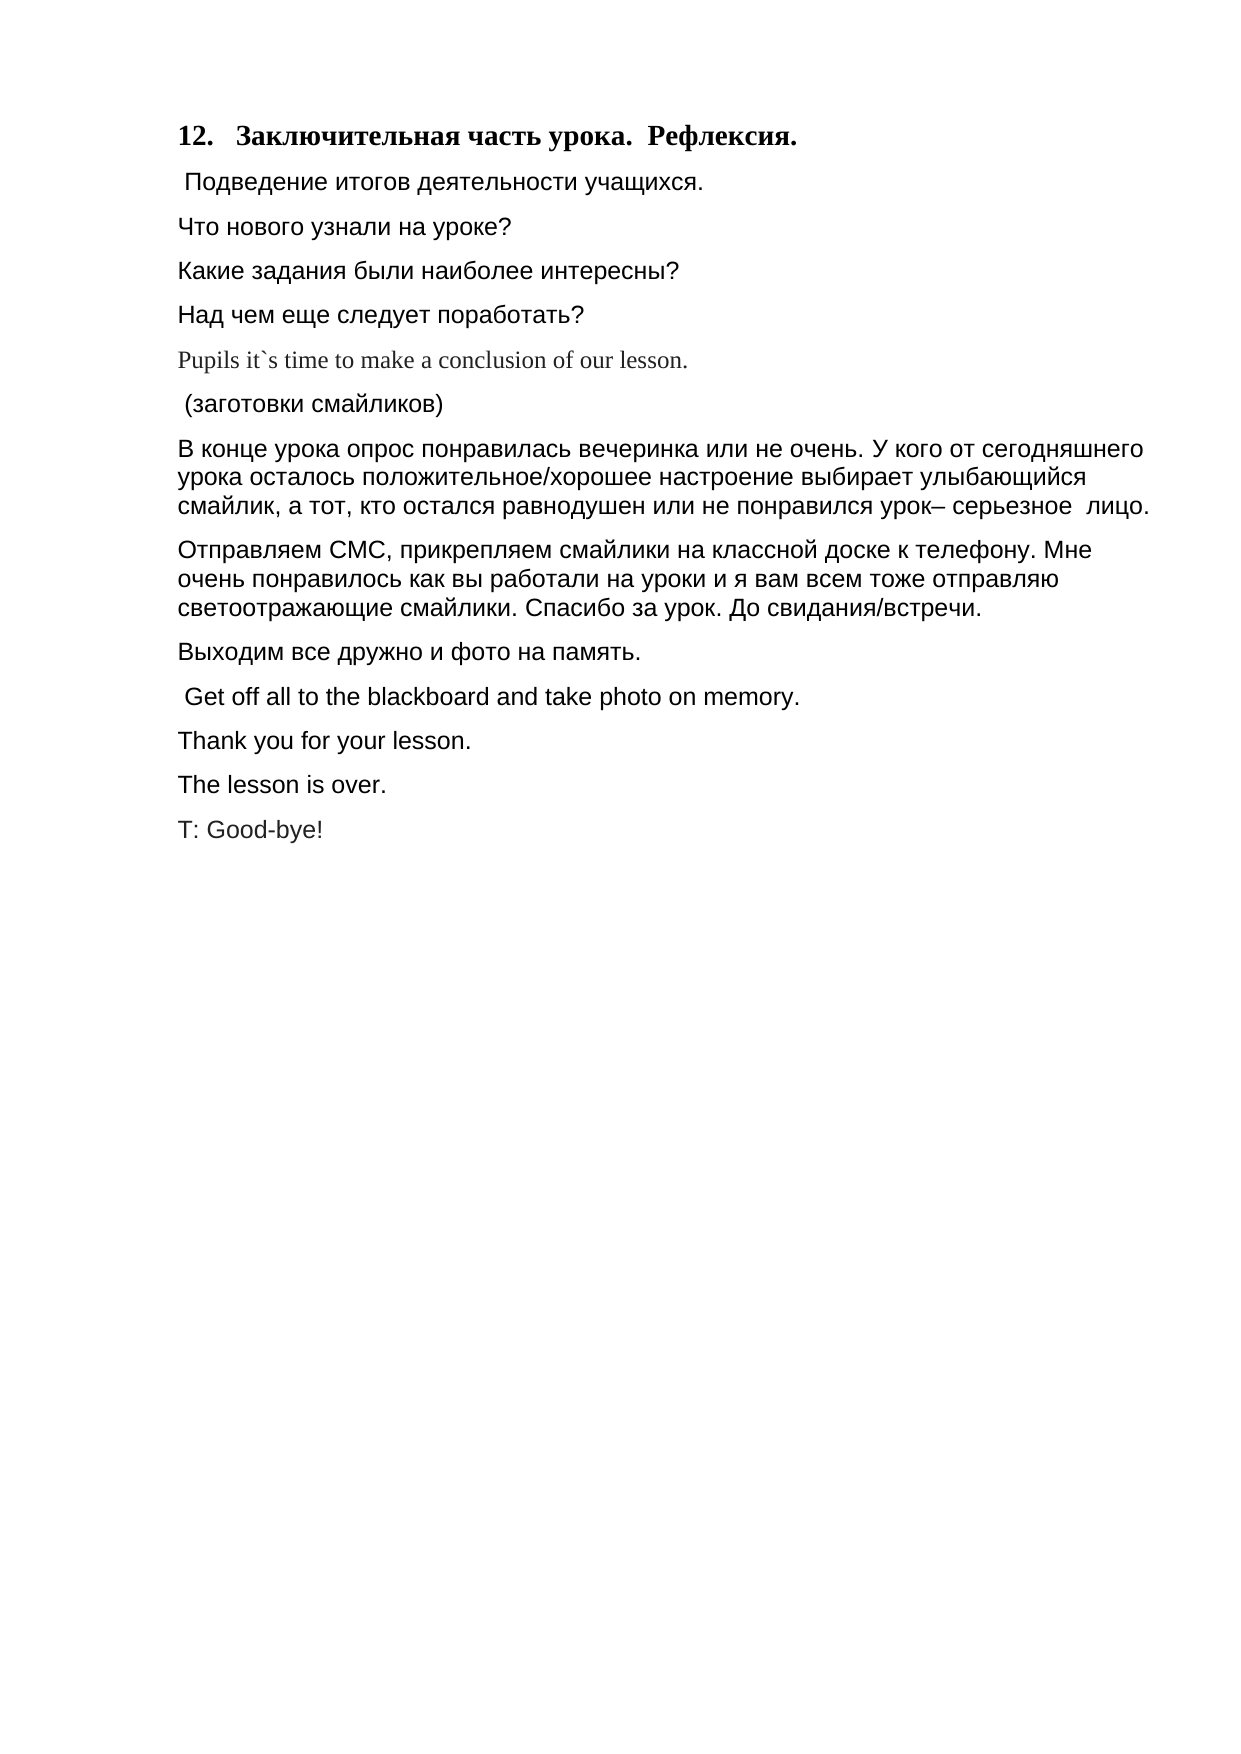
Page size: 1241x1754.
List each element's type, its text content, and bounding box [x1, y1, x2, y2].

text T: Good-bye! [177, 815, 1152, 843]
text The lesson is over. [177, 770, 1152, 799]
text Что нового узнали на уроке? [177, 212, 1152, 240]
text (заготовки смайликов) [177, 389, 1152, 418]
text Отправляем СМС, прикрепляем смайлики на классной доске к телефону. Мне очень понравилось как вы работали на уроки и я вам всем тоже отправляю светоотражающие смайлики. Спасибо за урок. До свидания/встречи. [177, 535, 1152, 622]
text Подведение итогов деятельности учащихся. [177, 167, 1152, 196]
text Get off all to the blackboard and take photo on memory. [177, 682, 1152, 710]
text В конце урока опрос понравилась вечеринка или не очень. У кого от сегодняшнего урока осталось положительное/хорошее настроение выбирает улыбающийся смайлик, а тот, кто остался равнодушен или не понравился урок– серьезное лицо. [177, 433, 1152, 520]
text Какие задания были наиболее интересны? [177, 256, 1152, 285]
text Над чем еще следует поработать? [177, 300, 1152, 329]
text 12. Заключительная часть урока. Рефлексия. [177, 118, 1152, 152]
text Thank you for your lesson. [177, 726, 1152, 755]
text Pupils it`s time to make a conclusion of our lesson. [177, 345, 1152, 373]
text Выходим все дружно и фото на память. [177, 637, 1152, 666]
